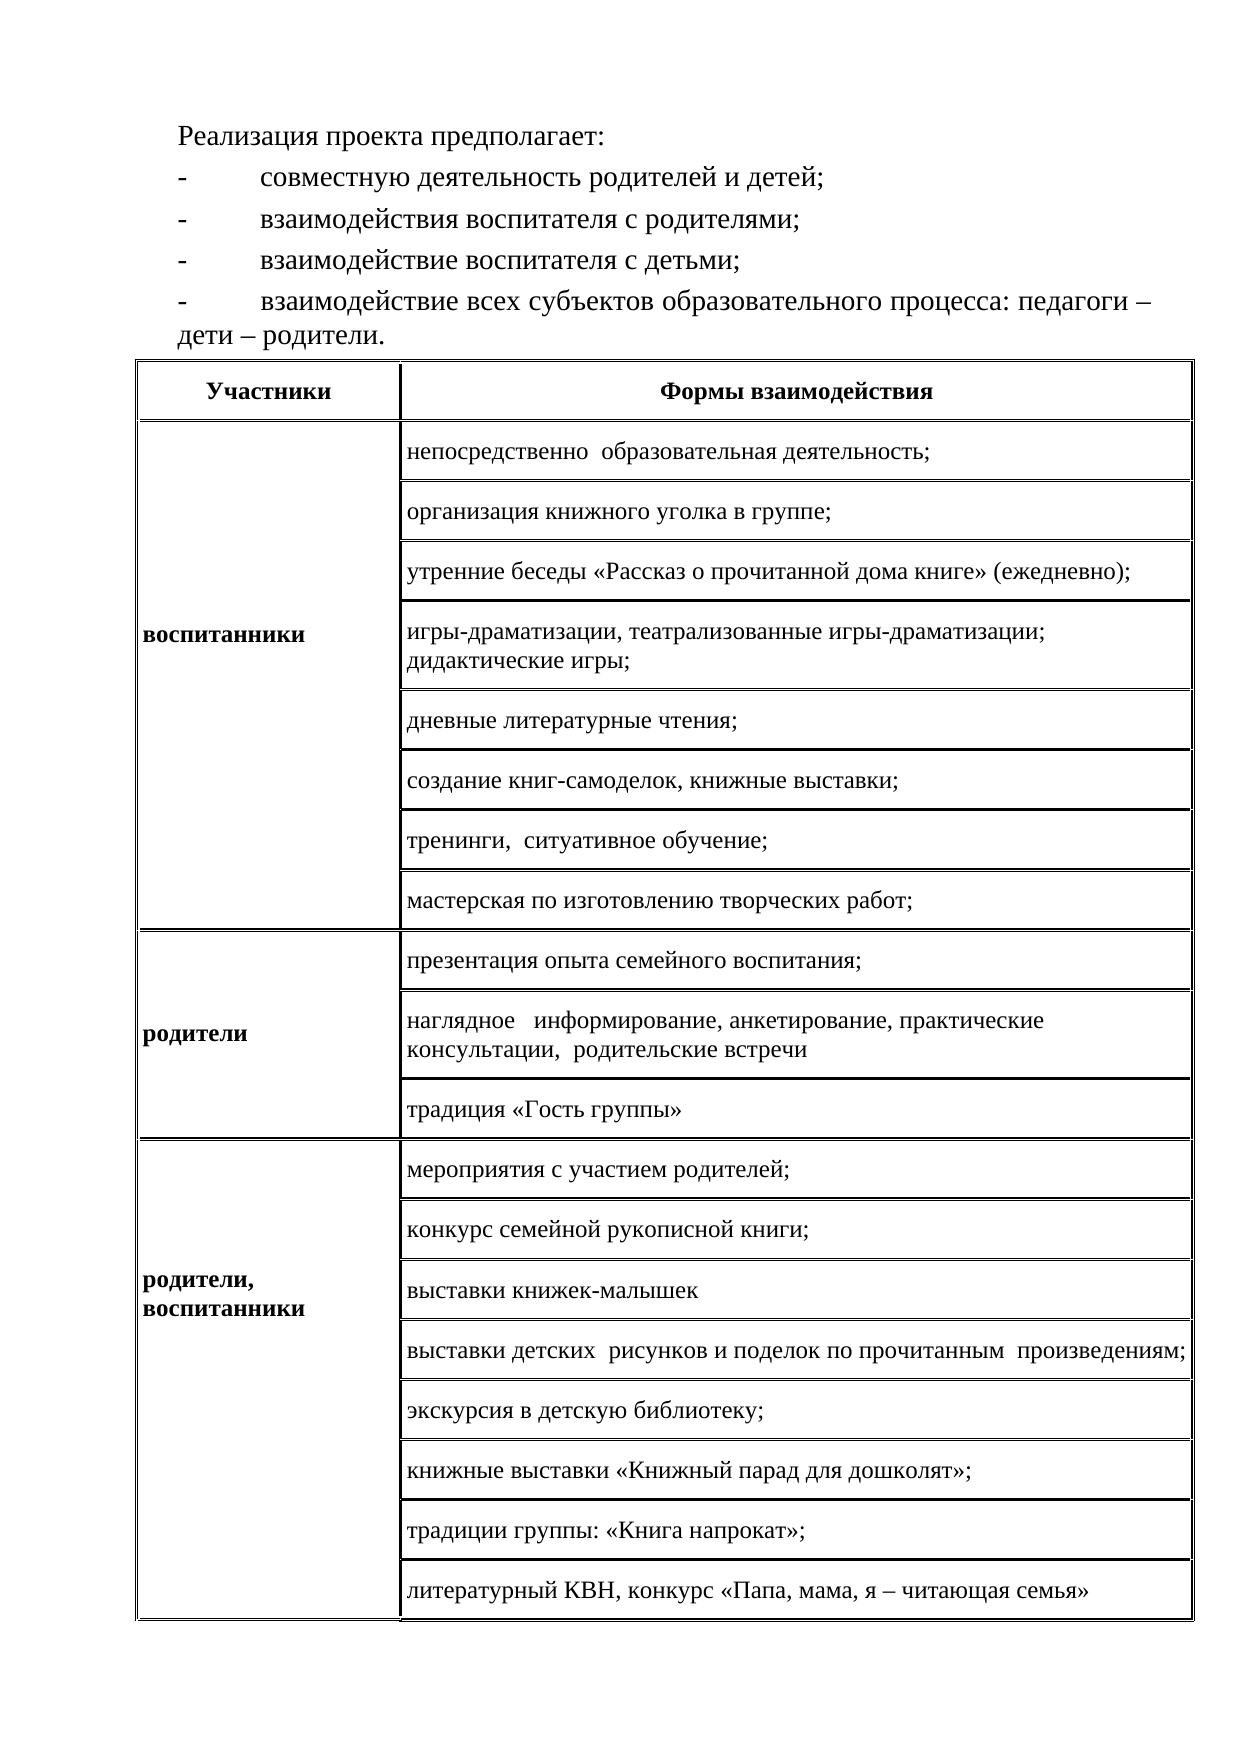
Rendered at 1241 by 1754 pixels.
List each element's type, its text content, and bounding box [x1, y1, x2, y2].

text Реализация проекта предполагает: [177, 118, 1152, 152]
table_cell наглядное информирование, анкетирование, практические консультации, родительские встречи [402, 988, 1192, 1077]
table_cell книжные выставки «Книжный парад для дошколят»; [400, 1438, 1193, 1498]
text - совместную деятельность родителей и детей; [177, 159, 1152, 193]
table_cell презентация опыта семейного воспитания; [402, 928, 1192, 988]
table_cell мастерская по изготовлению творческих работ; [402, 868, 1192, 928]
table_cell конкурс семейной рукописной книги; [402, 1197, 1192, 1257]
table_cell воспитанники [138, 419, 399, 928]
table_cell традиция «Гость группы» [402, 1077, 1191, 1137]
table_cell традиции группы: «Книга напрокат»; [402, 1498, 1193, 1558]
table_cell непосредственно образовательная деятельность; [402, 419, 1192, 479]
table_cell литературный КВН, конкурс «Папа, мама, я – читающая семья» [400, 1558, 1193, 1618]
table_cell утренние беседы «Рассказ о прочитанной дома книге» (ежедневно); [400, 539, 1193, 599]
table_cell выставки книжек-малышек [402, 1258, 1192, 1317]
text - взаимодействия воспитателя с родителями; [177, 201, 1152, 234]
table_cell родители [138, 928, 399, 1137]
table_cell выставки детских рисунков и поделок по прочитанным произведениям; [402, 1318, 1192, 1378]
table_header Формы взаимодействия [400, 362, 1191, 418]
text - взаимодействие воспитателя с детьми; [177, 242, 1152, 276]
table_cell мероприятия с участием родителей; [402, 1137, 1192, 1197]
table_header Участники [138, 362, 400, 418]
table_cell родители, воспитанники [138, 1137, 400, 1618]
table_cell экскурсия в детскую библиотеку; [400, 1378, 1193, 1438]
table_cell тренинги, ситуативное обучение; [402, 808, 1193, 868]
table_cell игры-драматизации, театрализованные игры-драматизации; дидактические игры; [402, 599, 1191, 688]
text - взаимодействие всех субъектов образовательного процесса: педагоги – дети – родители. [177, 283, 1152, 351]
table_cell дневные литературные чтения; [400, 688, 1193, 748]
table_cell организация книжного уголка в группе; [400, 479, 1193, 539]
table_cell создание книг-самоделок, книжные выставки; [402, 748, 1193, 808]
